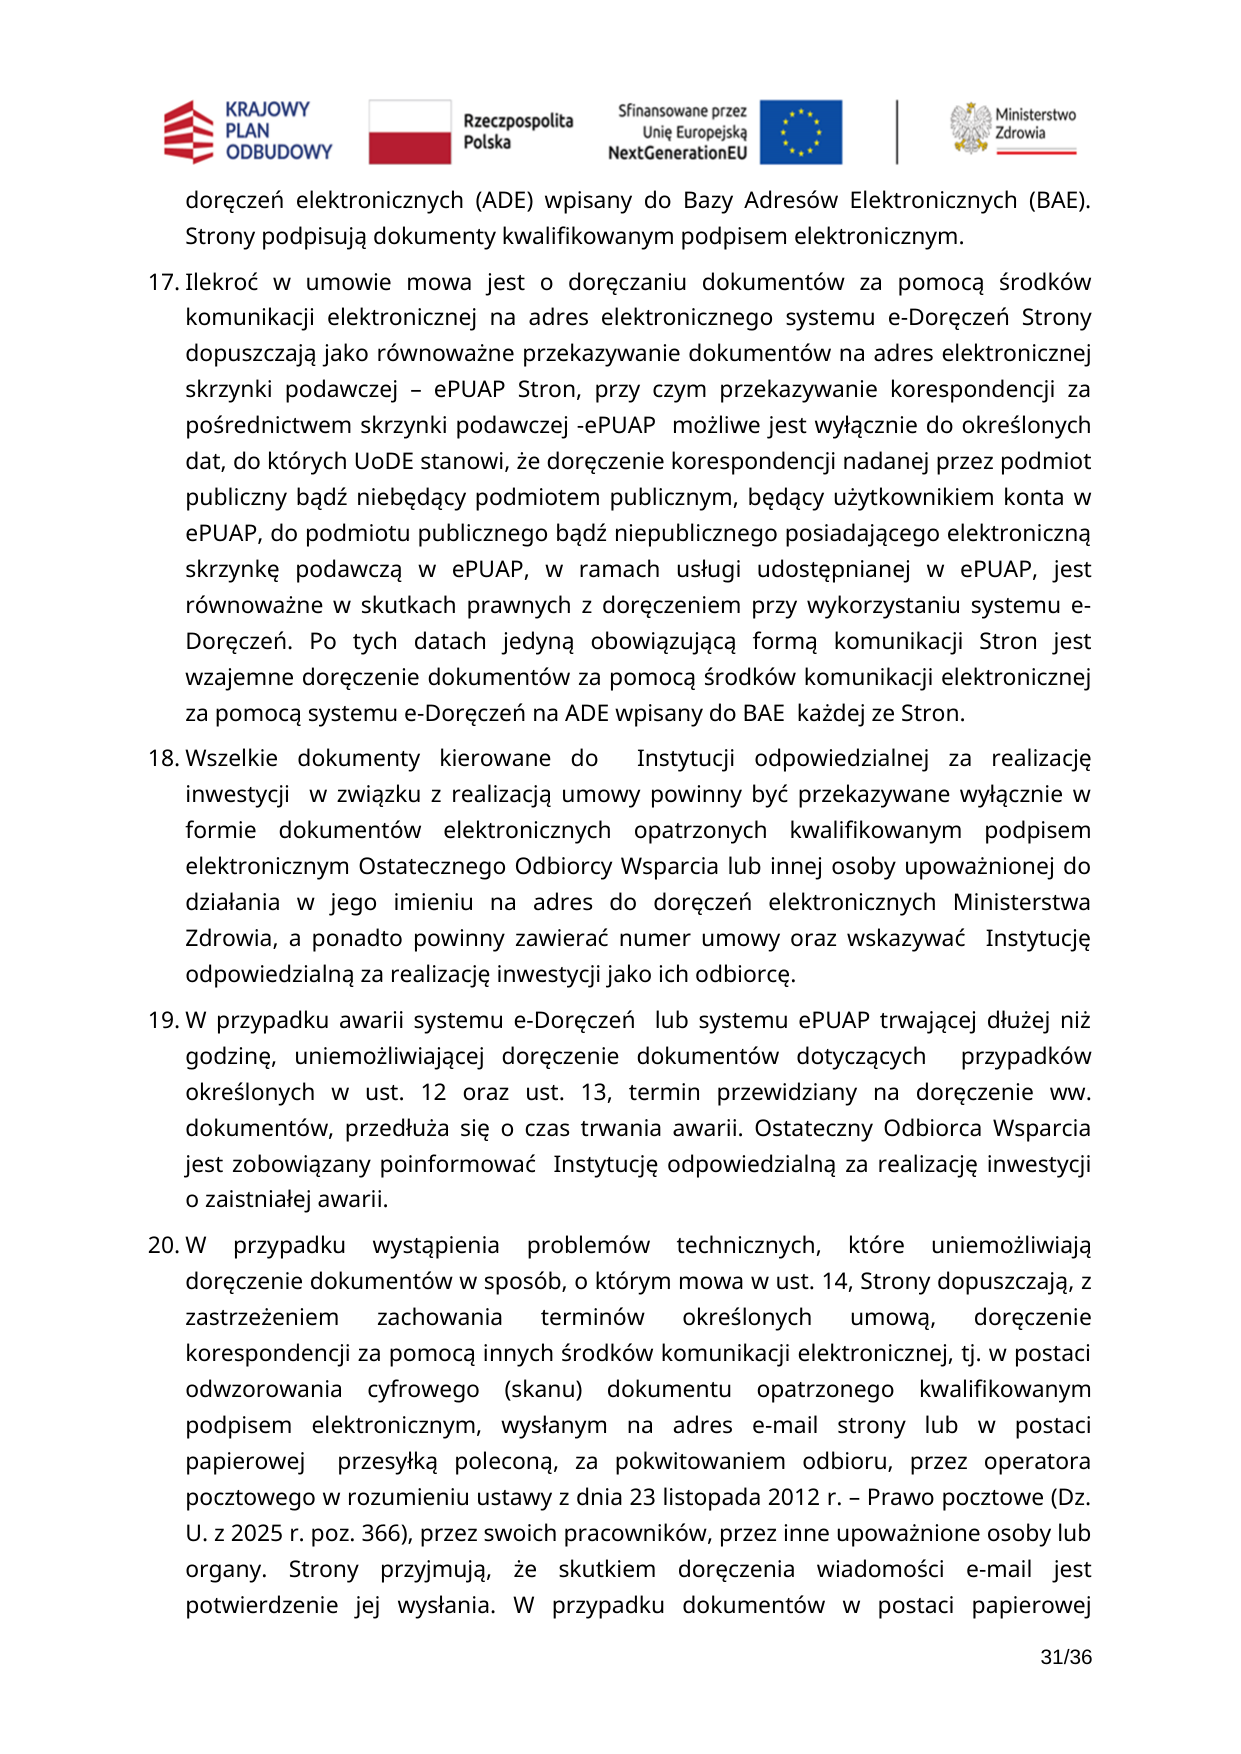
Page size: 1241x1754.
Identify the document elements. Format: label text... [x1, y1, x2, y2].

list W przypadku awarii systemu e-Doręczeń lub systemu ePUAP trwającej dłużej niż godzinę, uniemożliwiającej doręczenie dokumentów dotyczących przypadków określonych w ust. 12 oraz ust. 13, termin przewidziany na doręczenie ww. dokumentów, przedłuża się o czas trwania awarii. Ostateczny Odbiorca Wsparcia jest zobowiązany poinformować Instytucję odpowiedzialną za realizację inwestycji o zaistniałej awarii. [148, 1004, 1092, 1215]
list Ilekroć w umowie mowa jest o doręczaniu dokumentów za pomocą środków komunikacji elektronicznej na adres elektronicznego systemu e-Doręczeń Strony dopuszczają jako równoważne przekazywanie dokumentów na adres elektronicznej skrzynki podawczej – ePUAP Stron, przy czym przekazywanie korespondencji za pośrednictwem skrzynki podawczej -ePUAP możliwe jest wyłącznie do określonych dat, do których UoDE stanowi, że doręczenie korespondencji nadanej przez podmiot publiczny bądź niebędący podmiotem publicznym, będący użytkownikiem konta w ePUAP, do podmiotu publicznego bądź niepublicznego posiadającego elektroniczną skrzynkę podawczą w ePUAP, w ramach usługi udostępnianej w ePUAP, jest równoważne w skutkach prawnych z doręczeniem przy wykorzystaniu systemu e-Doręczeń. Po tych datach jedyną obowiązującą formą komunikacji Stron jest wzajemne doręczenie dokumentów za pomocą środków komunikacji elektronicznej za pomocą systemu e-Doręczeń na ADE wpisany do BAE każdej ze Stron. [148, 265, 1092, 728]
list Wszelkie dokumenty kierowane do Instytucji odpowiedzialnej za realizację inwestycji w związku z realizacją umowy powinny być przekazywane wyłącznie w formie dokumentów elektronicznych opatrzonych kwalifikowanym podpisem elektronicznym Ostatecznego Odbiorcy Wsparcia lub innej osoby upoważnionej do działania w jego imieniu na adres do doręczeń elektronicznych Ministerstwa Zdrowia, a ponadto powinny zawierać numer umowy oraz wskazywać Instytucję odpowiedzialną za realizację inwestycji jako ich odbiorcę. [148, 742, 1092, 989]
picture [147, 73, 1096, 184]
